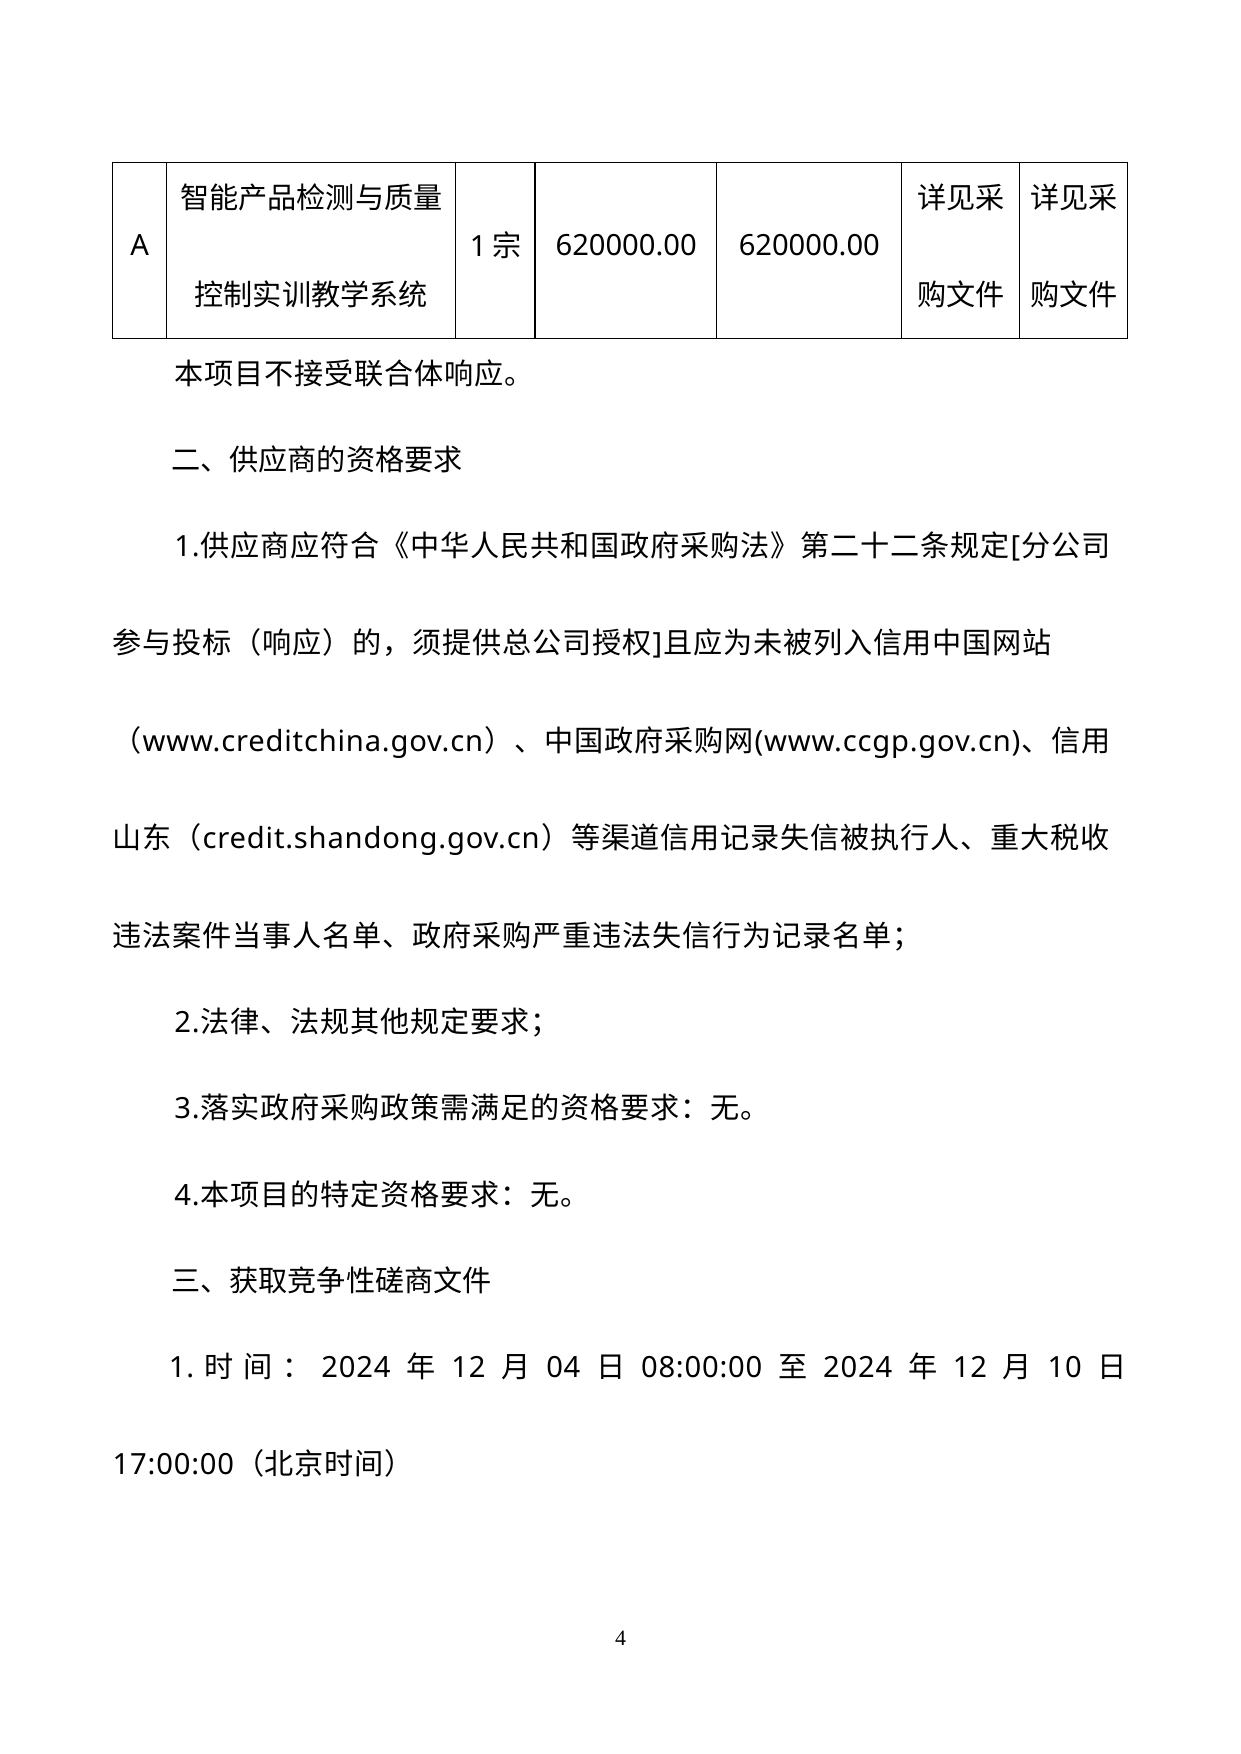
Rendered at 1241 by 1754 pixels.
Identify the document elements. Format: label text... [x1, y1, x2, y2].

text 4.本项目的特定资格要求：无。 [112, 1160, 1128, 1225]
text 1.供应商应符合《中华人民共和国政府采购法》第二十二条规定[分公司参与投标（响应）的，须提供总公司授权]且应为未被列入信用中国网站（www.creditchina.gov.cn）、中国政府采购网(www.ccgp.gov.cn)、信用山东（credit.shandong.gov.cn）等渠道信用记录失信被执行人、重大税收违法案件当事人名单、政府采购严重违法失信行为记录名单； [112, 511, 1128, 966]
table_cell 详见采购文件 [902, 163, 1019, 338]
table_cell 智能产品检测与质量控制实训教学系统 [167, 163, 455, 338]
table_cell 620000.00 [536, 163, 716, 338]
table_cell 1宗 [456, 163, 534, 338]
table_cell 620000.00 [717, 163, 901, 338]
table_cell 详见采购文件 [1020, 163, 1127, 338]
text 本项目不接受联合体响应。 [112, 339, 1128, 404]
text 二、供应商的资格要求 [112, 425, 1128, 490]
text 1.时间：2024年12月04日08:00:00至2024年12月10日17:00:00（北京时间） [112, 1332, 1128, 1494]
text 三、获取竞争性磋商文件 [112, 1246, 1128, 1311]
table_cell A [113, 163, 166, 338]
text 3.落实政府采购政策需满足的资格要求：无。 [112, 1074, 1128, 1139]
text 2.法律、法规其他规定要求； [112, 987, 1128, 1052]
